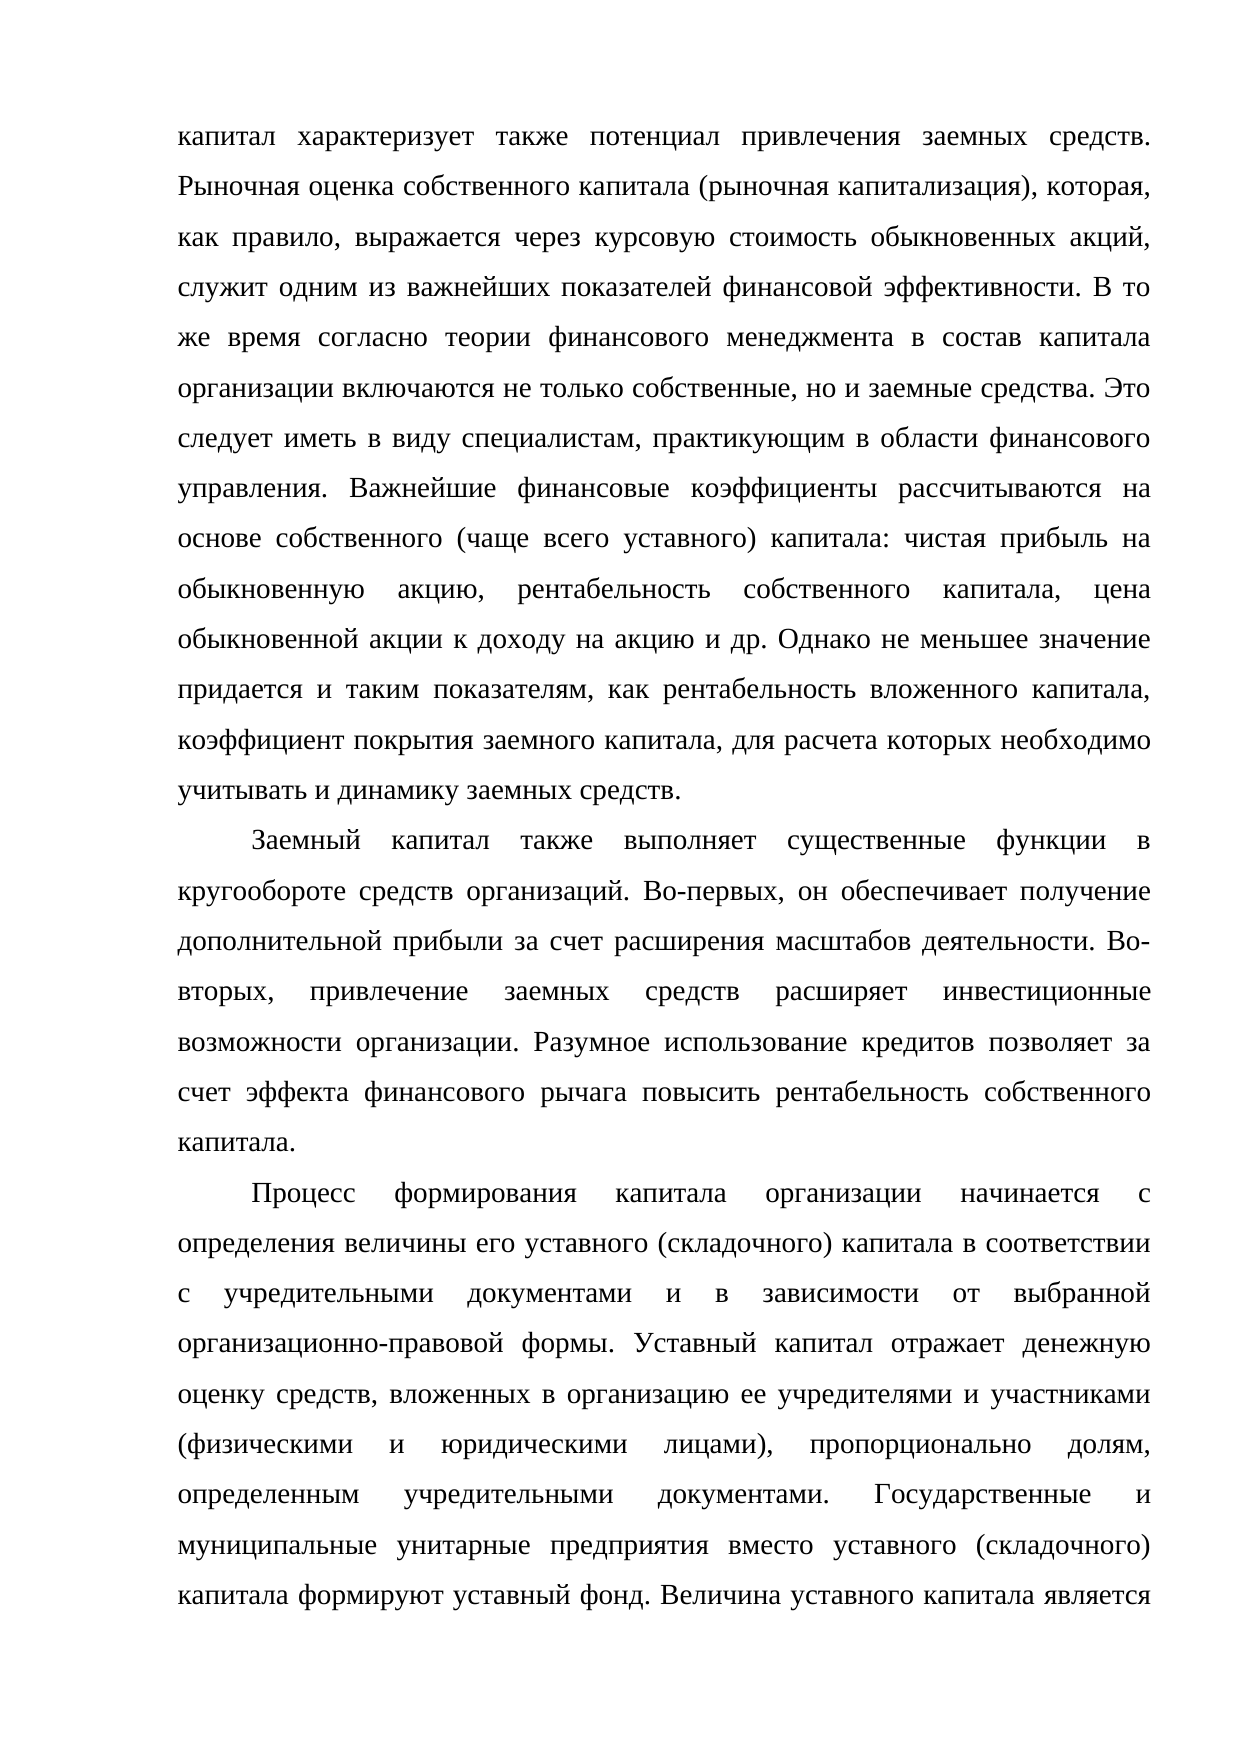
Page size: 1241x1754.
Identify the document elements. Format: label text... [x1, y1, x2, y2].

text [177, 1175, 1152, 1611]
text Заемный капитал также выполняет существенные функции в кругообороте средств организаций. Во-первых, он обеспечивает получение дополнительной прибыли за счет расширения масштабов деятельности. Во-вторых, привлечение заемных средств расширяет инвестиционные возможности организации. Разумное использование кредитов позволяет за счет эффекта финансового рычага повысить рентабельность собственного капитала. [177, 822, 1152, 1158]
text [177, 118, 1152, 806]
